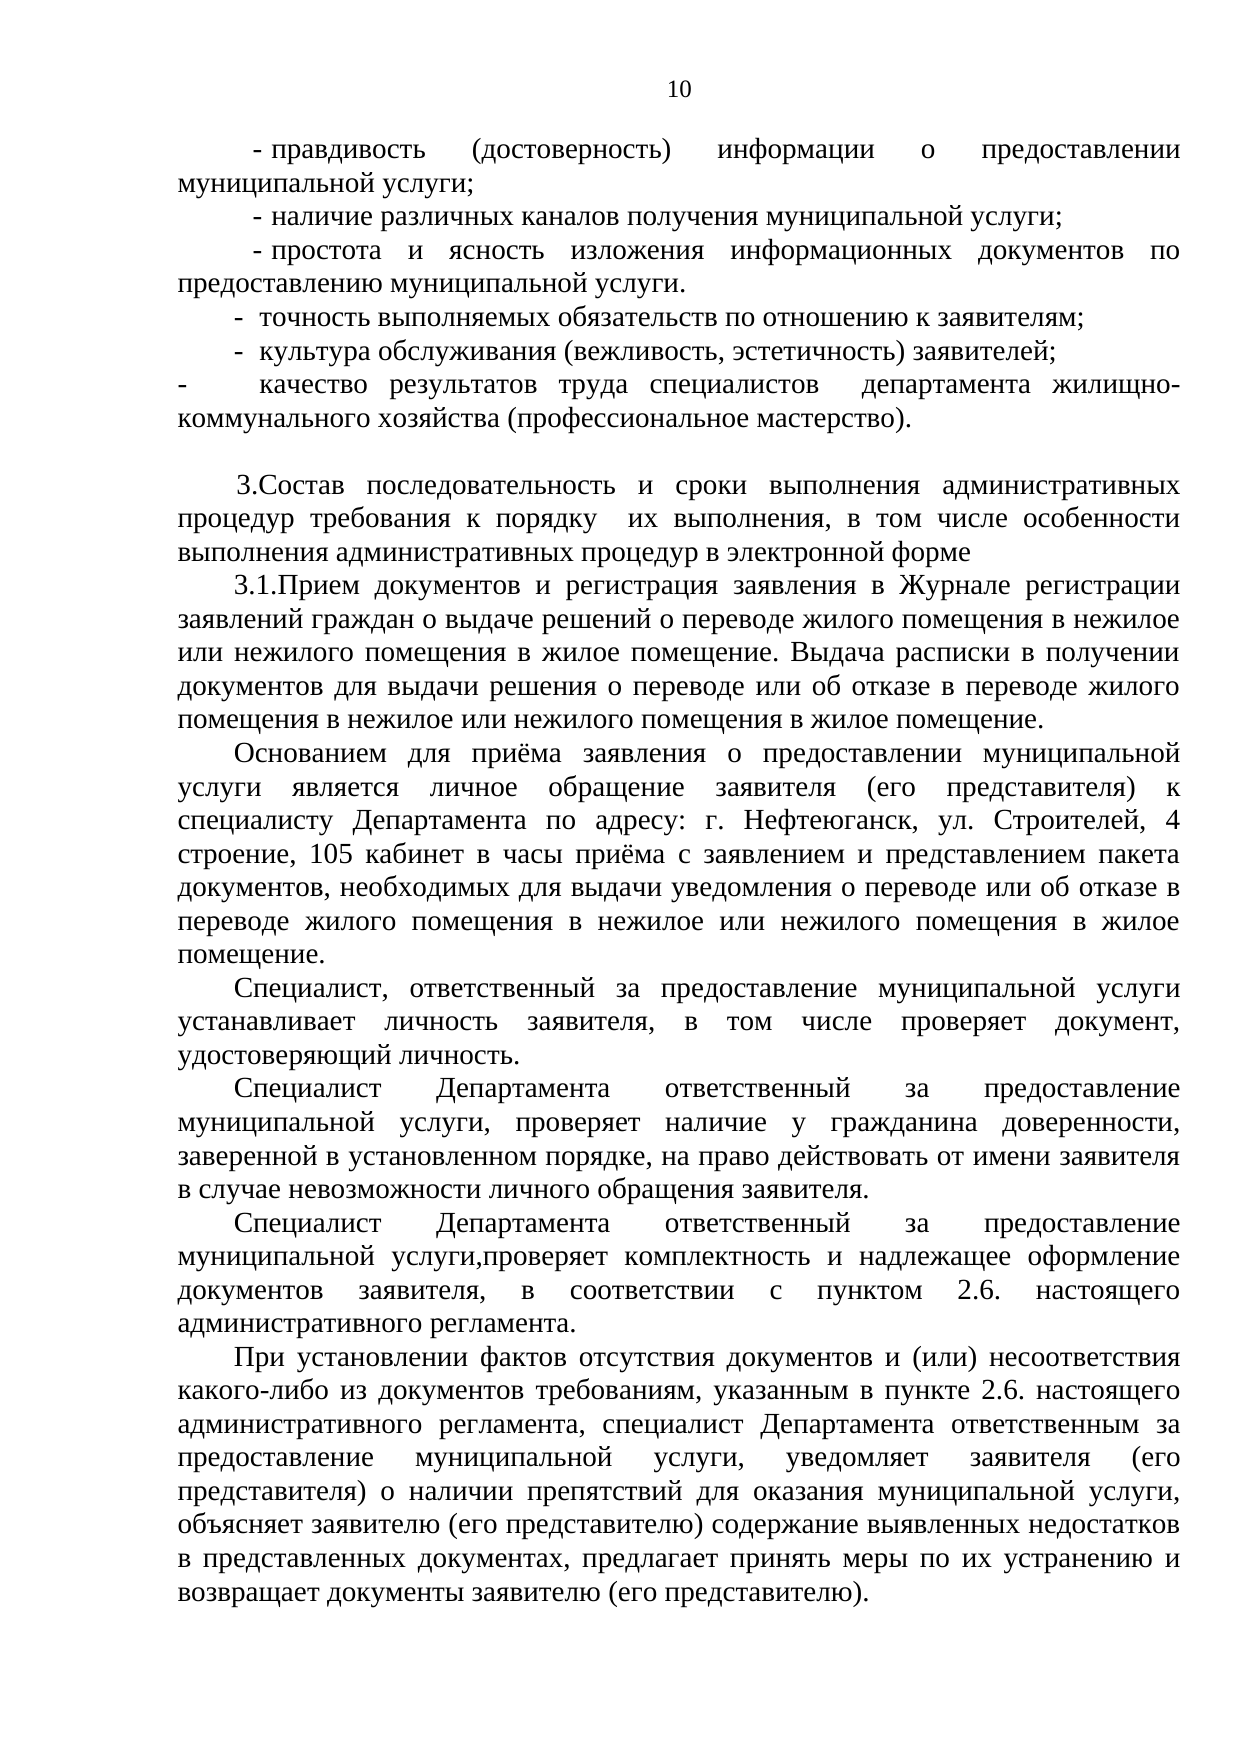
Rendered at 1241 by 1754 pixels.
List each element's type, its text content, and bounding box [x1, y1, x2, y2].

text Специалист Департамента ответственный за предоставление муниципальной услуги, проверяет наличие у гражданина доверенности, заверенной в установленном порядке, на право действовать от имени заявителя в случае невозможности личного обращения заявителя. [177, 1071, 1181, 1205]
text 3.1.Прием документов и регистрация заявления в Журнале регистрации заявлений граждан о выдаче решений о переводе жилого помещения в нежилое или нежилого помещения в жилое помещение. Выдача расписки в получении документов для выдачи решения о переводе или об отказе в переводе жилого помещения в нежилое или нежилого помещения в жилое помещение. [177, 567, 1181, 735]
list наличие различных каналов получения муниципальной услуги; [177, 198, 1181, 232]
text - качество результатов труда специалистов департамента жилищно-коммунального хозяйства (профессиональное мастерство). [177, 366, 1181, 433]
list культура обслуживания (вежливость, эстетичность) заявителей; [233, 333, 1181, 366]
text Специалист, ответственный за предоставление муниципальной услуги устанавливает личность заявителя, в том числе проверяет документ, удостоверяющий личность. [177, 970, 1181, 1071]
text 3.Состав последовательность и сроки выполнения административных процедур требования к порядку их выполнения, в том числе особенности выполнения административных процедур в электронной форме [177, 467, 1181, 567]
text При установлении фактов отсутствия документов и (или) несоответствия какого-либо из документов требованиям, указанным в пункте 2.6. настоящего административного регламента, специалист Департамента ответственным за предоставление муниципальной услуги, уведомляет заявителя (его представителя) о наличии препятствий для оказания муниципальной услуги, объясняет заявителю (его представителю) содержание выявленных недостатков в представленных документах, предлагает принять меры по их устранению и возвращает документы заявителю (его представителю). [177, 1339, 1181, 1607]
list точность выполняемых обязательств по отношению к заявителям; [233, 299, 1181, 333]
text Специалист Департамента ответственный за предоставление муниципальной услуги,проверяет комплектность и надлежащее оформление документов заявителя, в соответствии с пунктом 2.6. настоящего административного регламента. [177, 1205, 1181, 1339]
list простота и ясность изложения информационных документов по предоставлению муниципальной услуги. [177, 232, 1181, 299]
text Основанием для приёма заявления о предоставлении муниципальной услуги является личное обращение заявителя (его представителя) к специалисту Департамента по адресу: г. Нефтеюганск, ул. Строителей, 4 строение, 105 кабинет в часы приёма с заявлением и представлением пакета документов, необходимых для выдачи уведомления о переводе или об отказе в переводе жилого помещения в нежилое или нежилого помещения в жилое помещение. [177, 735, 1181, 970]
list правдивость (достоверность) информации о предоставлении муниципальной услуги; [177, 131, 1181, 198]
